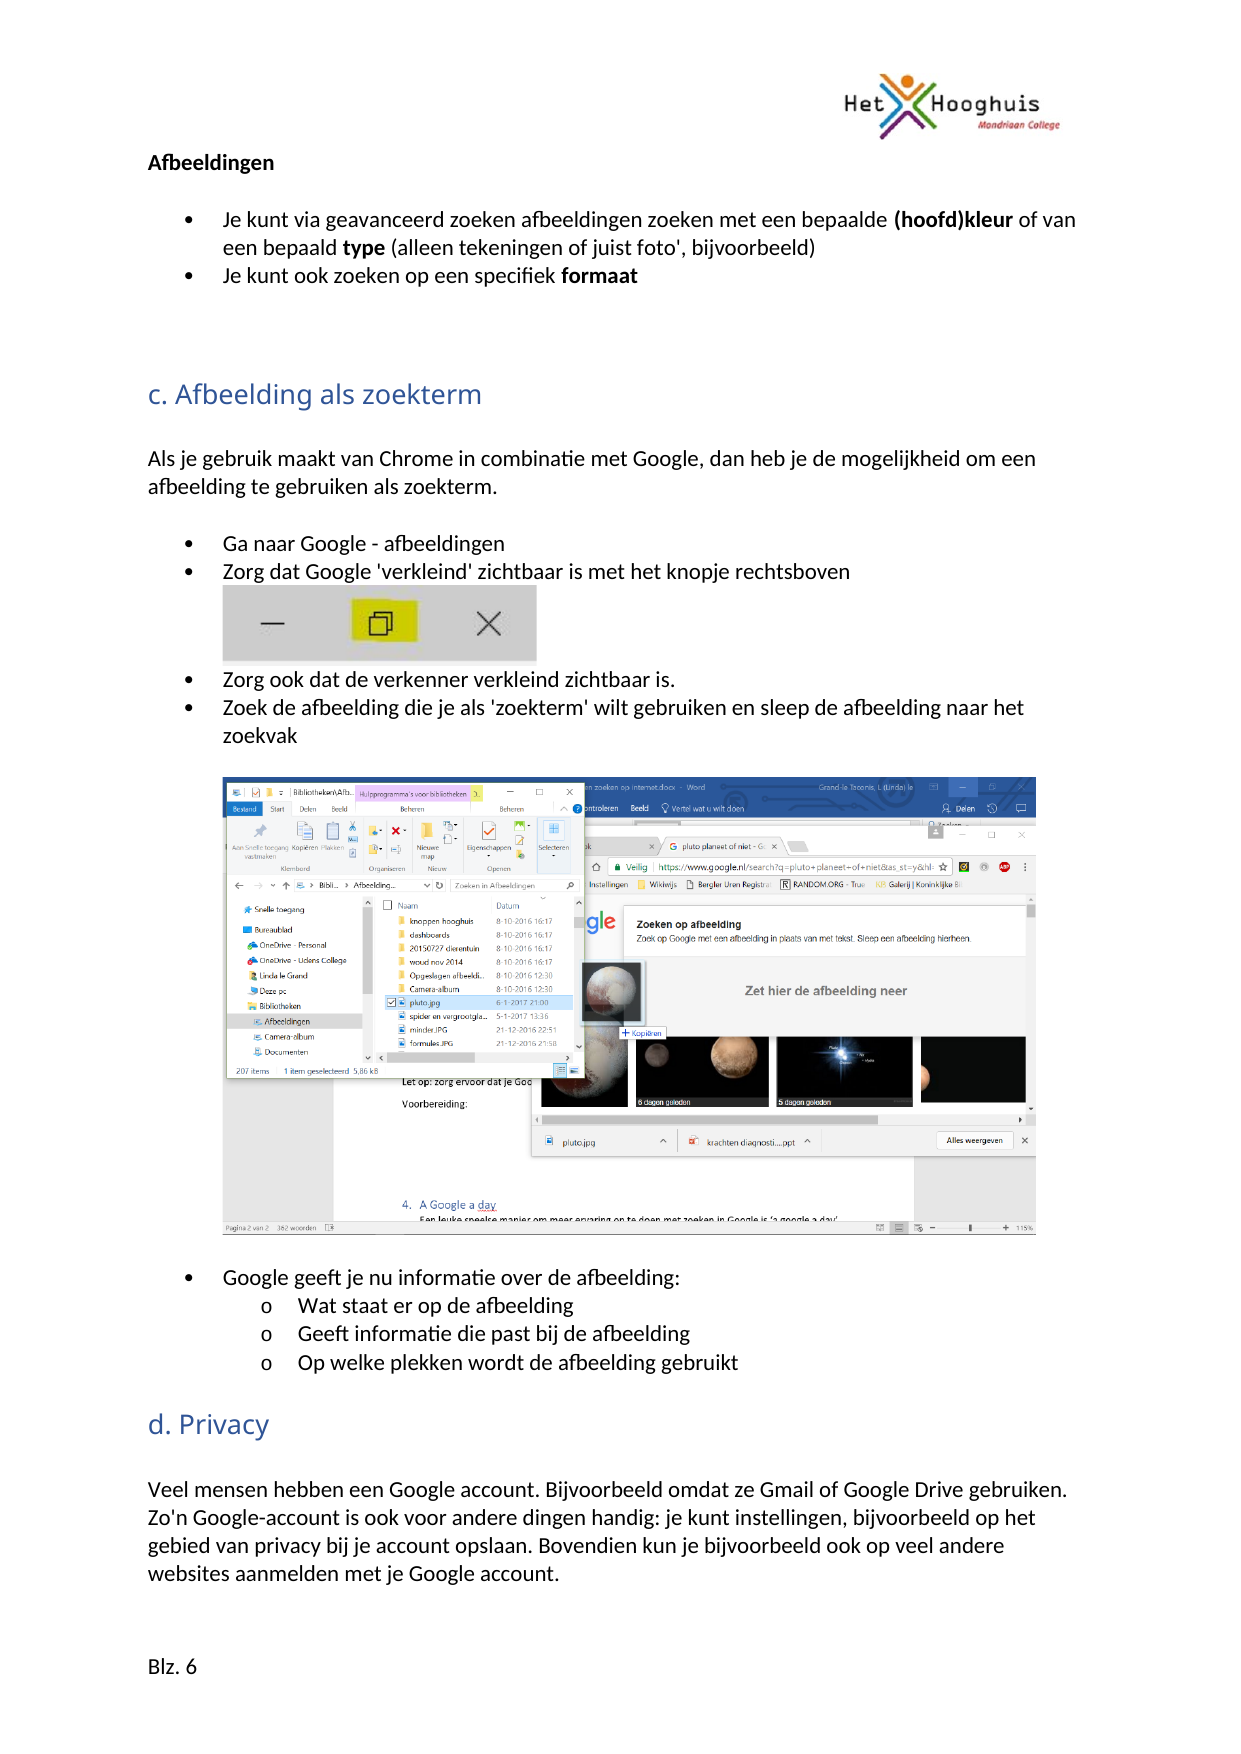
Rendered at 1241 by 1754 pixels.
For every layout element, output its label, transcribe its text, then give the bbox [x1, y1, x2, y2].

text Veel mensen hebben een Google account. Bijvoorbeeld omdat ze Gmail of Google Drive gebruiken. Zo'n Google-account is ook voor andere dingen handig: je kunt instellingen, bijvoorbeeld op het gebied van privacy bij je account opslaan. Bovendien kun je bijvoorbeeld ook op veel andere websites aanmelden met je Google account. [148, 1475, 1093, 1587]
picture [841, 73, 1093, 140]
text Als je gebruik maakt van Chrome in combinatie met Google, dan heb je de mogelijkheid om een afbeelding te gebruiken als zoekterm. [148, 444, 1093, 500]
list Op welke plekken wordt de afbeelding gebruikt [260, 1348, 1093, 1377]
list Geeft informatie die past bij de afbeelding [260, 1319, 1093, 1348]
picture [222, 777, 1036, 1235]
list Google geeft je nu informatie over de afbeelding: [185, 1263, 1093, 1291]
list Je kunt ook zoeken op een specifiek formaat [185, 261, 1093, 289]
list Je kunt via geavanceerd zoeken afbeeldingen zoeken met een bepaalde (hoofd)kleur of van een bepaald type (alleen tekeningen of juist foto', bijvoorbeeld) [185, 205, 1093, 261]
subtitle c. Afbeelding als zoekterm [148, 375, 1093, 412]
list Ga naar Google - afbeeldingen [185, 529, 1093, 557]
subtitle d. Privacy [148, 1406, 1093, 1443]
text Afbeeldingen [148, 148, 1093, 176]
list Zorg ook dat de verkenner verkleind zichtbaar is. [185, 665, 1093, 693]
picture [222, 585, 537, 666]
list Wat staat er op de afbeelding [260, 1291, 1093, 1319]
